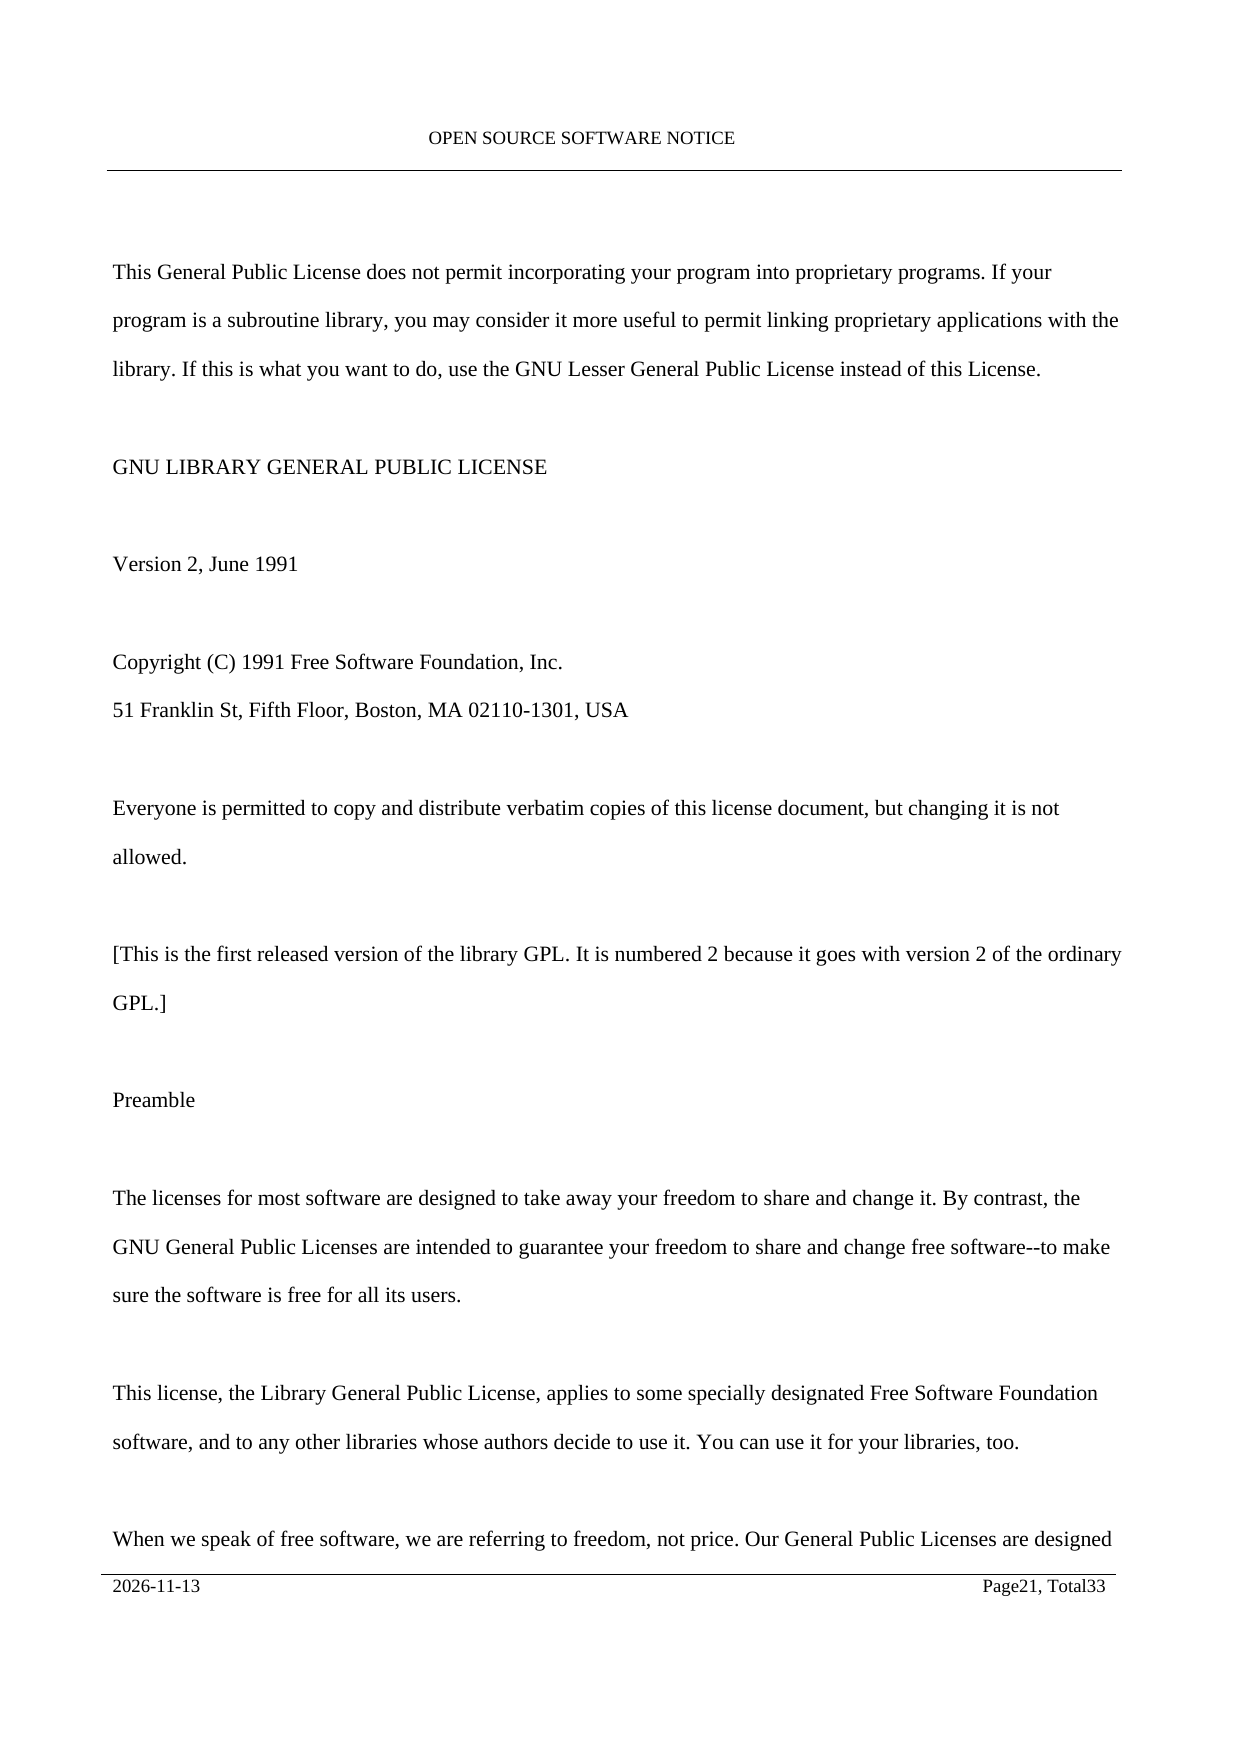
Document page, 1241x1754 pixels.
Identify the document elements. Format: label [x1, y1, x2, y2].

text [112, 206, 1128, 1555]
